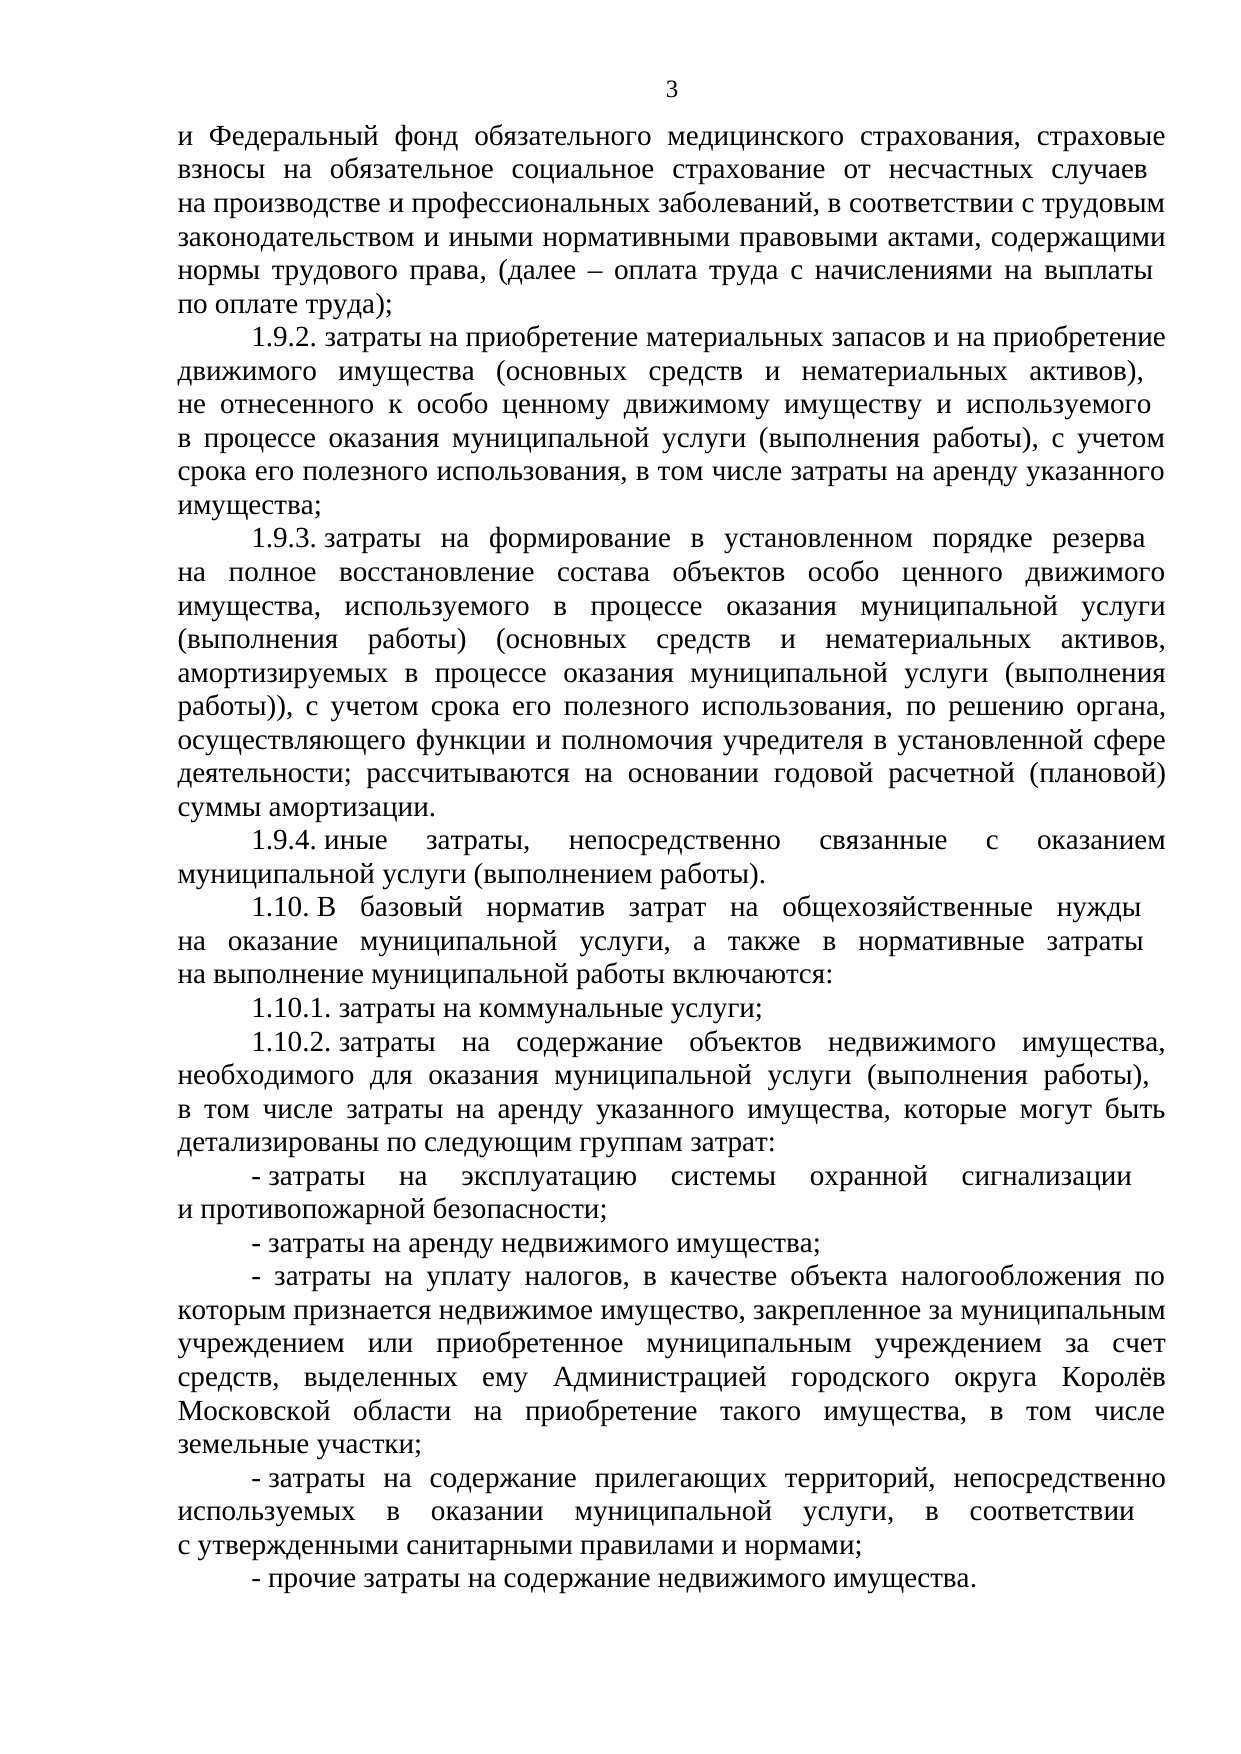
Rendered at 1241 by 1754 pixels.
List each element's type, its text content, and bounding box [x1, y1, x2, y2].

text 1.9.2. затраты на приобретение материальных запасов и на приобретение движимого имущества (основных средств и нематериальных активов), не отнесенного к особо ценному движимому имуществу и используемого в процессе оказания муниципальной услуги (выполнения работы), с учетом срока его полезного использования, в том числе затраты на аренду указанного имущества; [177, 319, 1166, 521]
text 1.10. В базовый норматив затрат на общехозяйственные нужды на оказание муниципальной услуги, а также в нормативные затраты на выполнение муниципальной работы включаются: [177, 889, 1166, 990]
text 1.9.3. затраты на формирование в установленном порядке резерва на полное восстановление состава объектов особо ценного движимого имущества, используемого в процессе оказания муниципальной услуги (выполнения работы) (основных средств и нематериальных активов, амортизируемых в процессе оказания муниципальной услуги (выполнения работы)), с учетом срока его полезного использования, по решению органа, осуществляющего функции и полномочия учредителя в установленной сфере деятельности; рассчитываются на основании годовой расчетной (плановой) суммы амортизации. [177, 521, 1166, 822]
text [177, 118, 1166, 319]
text - затраты на содержание прилегающих территорий, непосредственно используемых в оказании муниципальной услуги, в соответствии с утвержденными санитарными правилами и нормами; [177, 1460, 1166, 1560]
text 1.10.2. затраты на содержание объектов недвижимого имущества, необходимого для оказания муниципальной услуги (выполнения работы), в том числе затраты на аренду указанного имущества, которые могут быть детализированы по следующим группам затрат: [177, 1024, 1166, 1158]
text - затраты на уплату налогов, в качестве объекта налогообложения по которым признается недвижимое имущество, закрепленное за муниципальным учреждением или приобретенное муниципальным учреждением за счет средств, выделенных ему Администрацией городского округа Королёв Московской области на приобретение такого имущества, в том числе земельные участки; [177, 1258, 1166, 1460]
text - прочие затраты на содержание недвижимого имущества. [177, 1560, 1166, 1594]
text - затраты на эксплуатацию системы охранной сигнализации и противопожарной безопасности; [177, 1158, 1166, 1225]
text 1.10.1. затраты на коммунальные услуги; [177, 990, 1166, 1024]
text 1.9.4. иные затраты, непосредственно связанные с оказанием муниципальной услуги (выполнением работы). [177, 822, 1166, 889]
text - затраты на аренду недвижимого имущества; [177, 1225, 1166, 1258]
